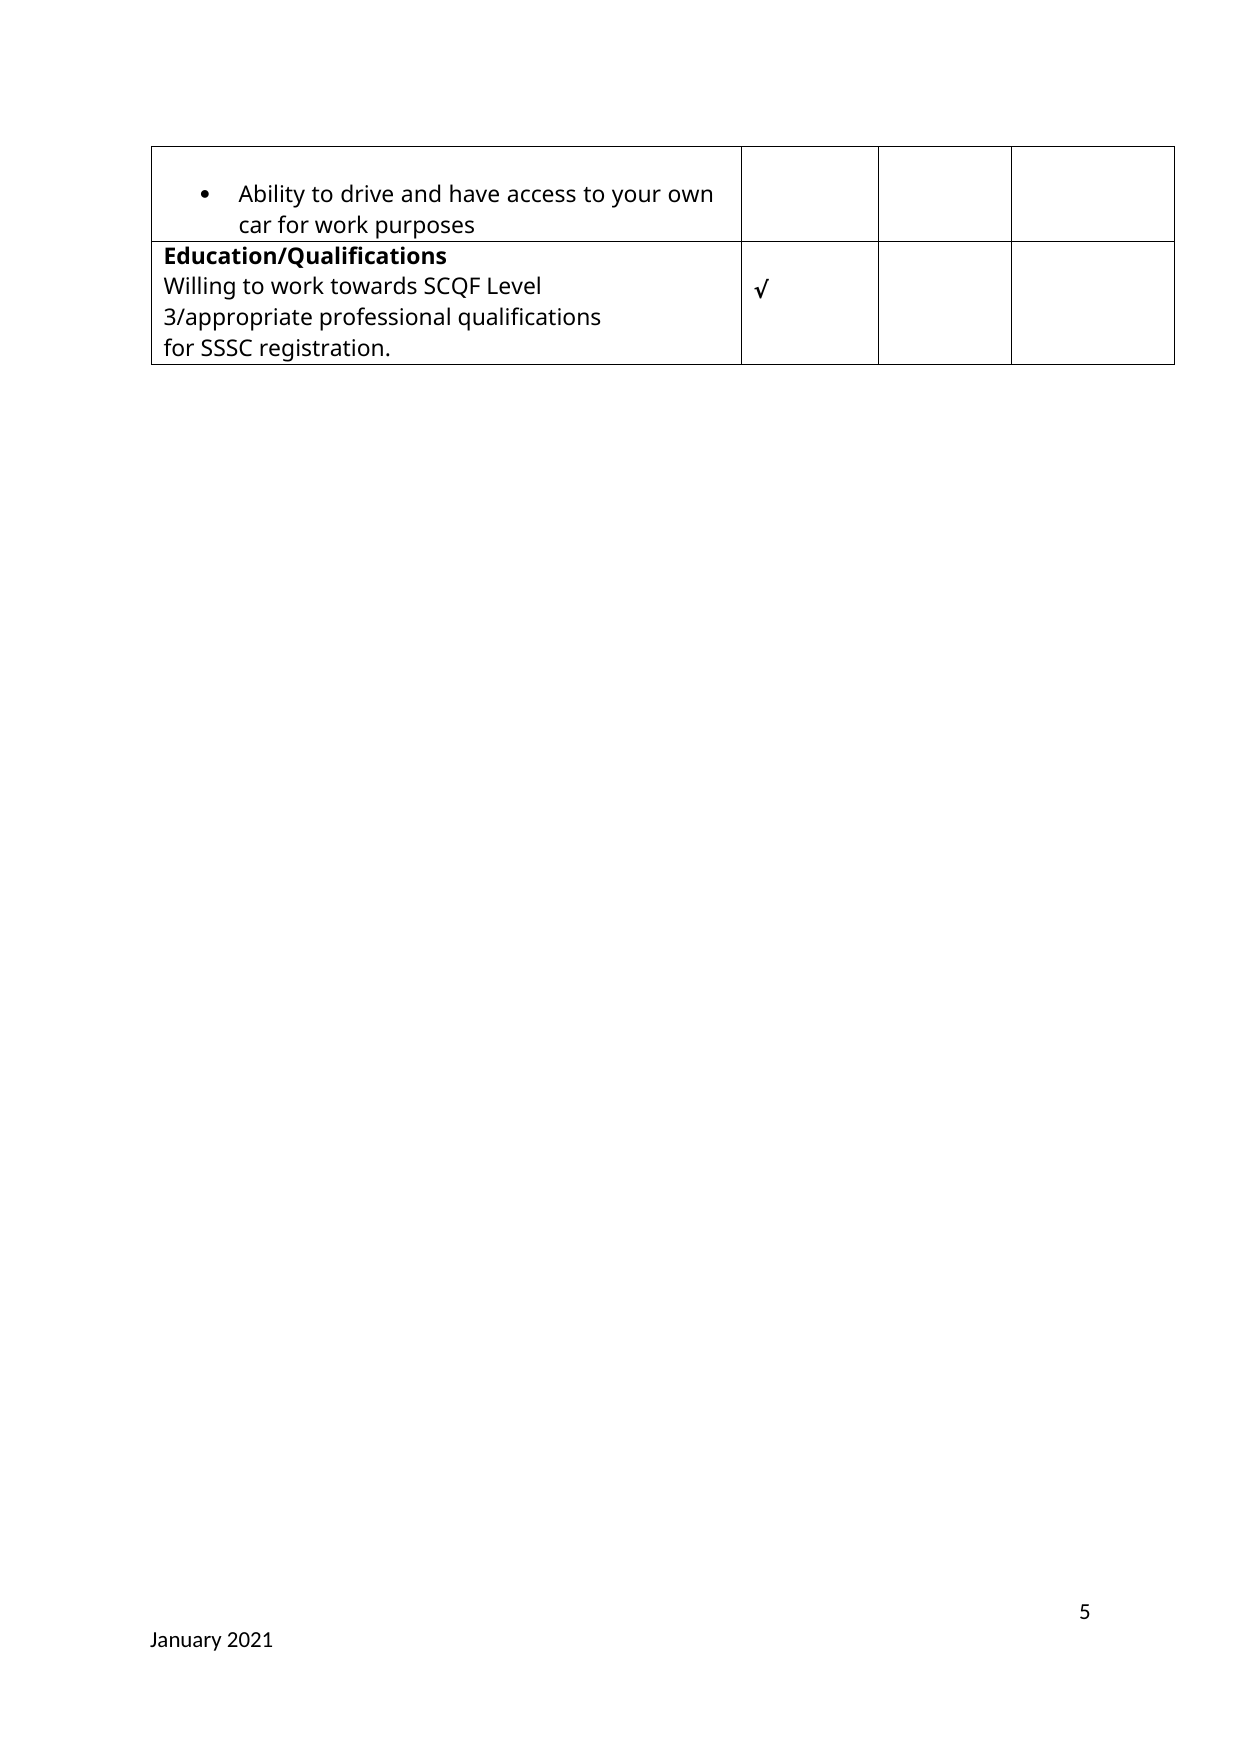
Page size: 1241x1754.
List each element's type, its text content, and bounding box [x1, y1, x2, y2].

table_cell [1012, 147, 1174, 241]
table_cell √ [742, 242, 878, 363]
table_cell Education/Qualifications Willing to work towards SCQF Level 3/appropriate professional qualifications for SSSC registration. [152, 242, 741, 363]
table_cell [879, 147, 1011, 241]
table_cell [1012, 242, 1174, 363]
table_cell [879, 242, 1011, 363]
table_cell √ [742, 147, 878, 241]
